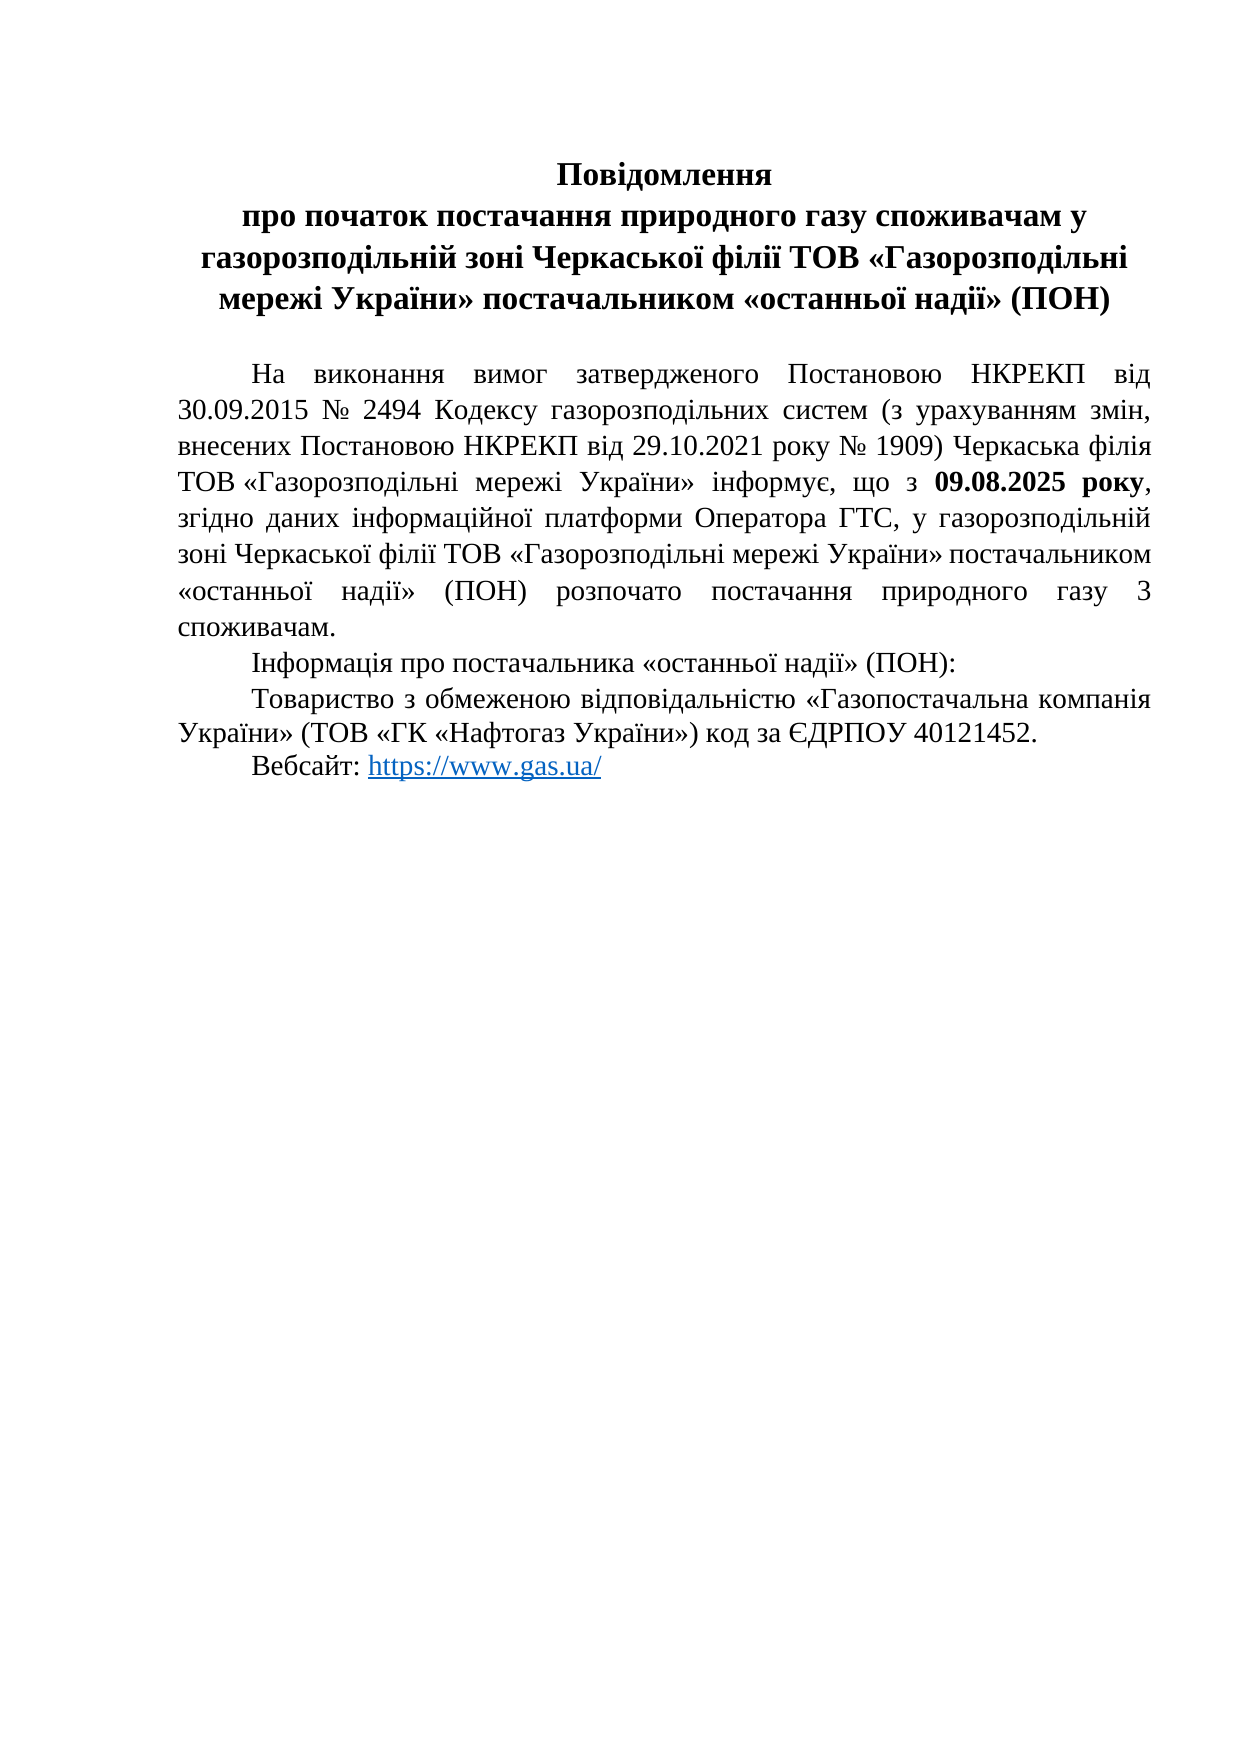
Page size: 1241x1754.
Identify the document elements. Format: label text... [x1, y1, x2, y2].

text Повідомлення [177, 154, 1152, 193]
text Інформація про постачальника «останньої надії» (ПОН): [177, 645, 1152, 678]
text На виконання вимог затвердженого Постановою НКРЕКП від 30.09.2015 № 2494 Кодексу газорозподільних систем (з урахуванням змін, внесених Постановою НКРЕКП від 29.10.2021 року № 1909) Черкаська філія ТОВ «Газорозподільні мережі України» інформує, що з 09.08.2025 року, згідно даних інформаційної платформи Оператора ГТС, у газорозподільній зоні Черкаської філії ТОВ «Газорозподільні мережі України» постачальником «останньої надії» (ПОН) розпочато постачання природного газу 3 споживачам. [177, 356, 1152, 642]
text Товариство з обмеженою відповідальністю «Газопостачальна компанія України» (ТОВ «ГК «Нафтогаз України») код за ЄДРПОУ 40121452. [177, 681, 1152, 748]
text про початок постачання природного газу споживачам у газорозподільній зоні Черкаської філії ТОВ «Газорозподільні мережі України» постачальником «останньої надії» (ПОН) [177, 196, 1152, 317]
text Вебсайт: https://www.gas.ua/ [177, 748, 1152, 782]
